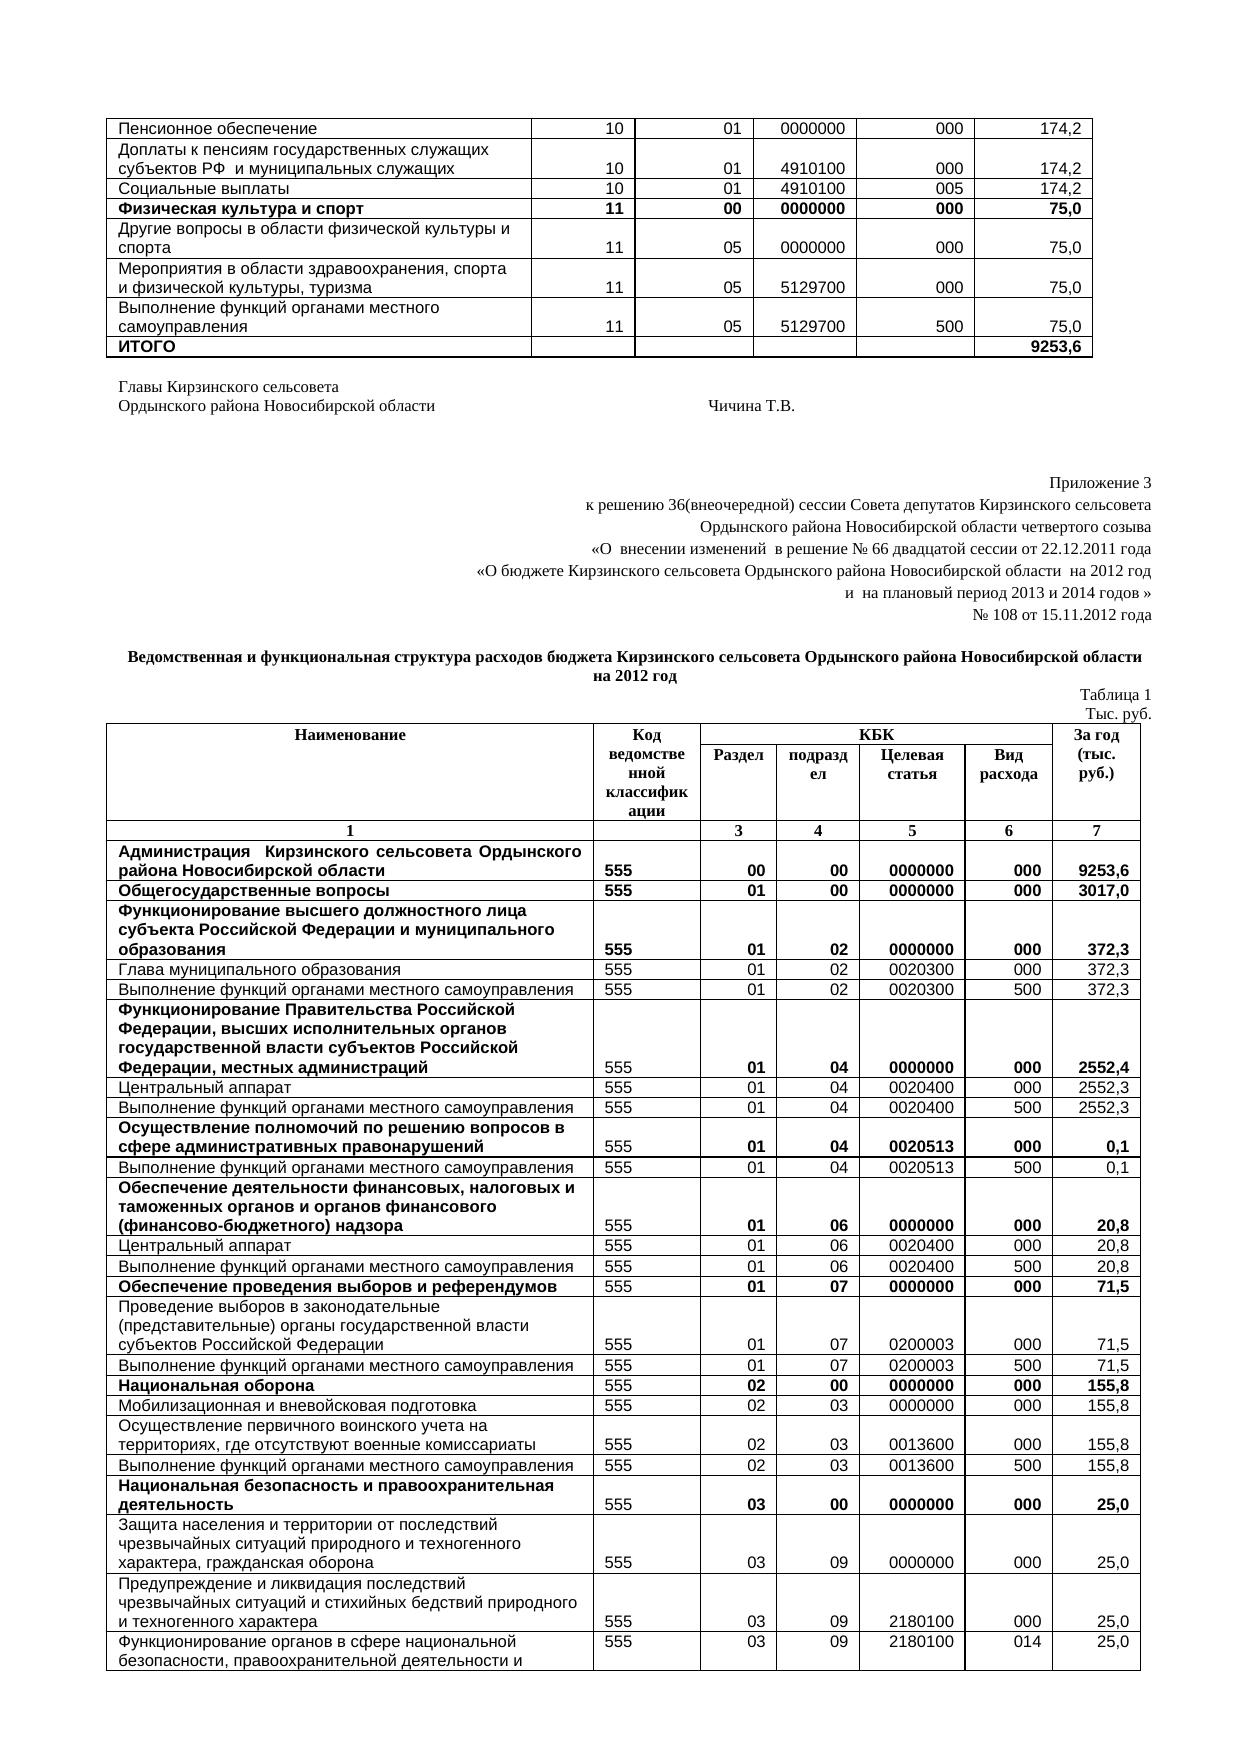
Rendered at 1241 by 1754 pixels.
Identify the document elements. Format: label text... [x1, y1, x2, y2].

table_cell 0000000 [860, 1476, 964, 1514]
table_cell 01 [636, 179, 753, 198]
table_cell Мобилизационная и вневойсковая подготовка [107, 1396, 593, 1415]
table_cell 01 [636, 139, 753, 178]
table_cell 20,8 [1053, 1236, 1140, 1255]
table_cell 000 [966, 1078, 1052, 1097]
table_cell 000 [966, 1236, 1052, 1255]
table_cell 0200003 [860, 1297, 964, 1354]
table_cell 000 [857, 139, 974, 178]
text Тыс. руб. [118, 704, 1152, 723]
table_cell 71,5 [1053, 1297, 1140, 1354]
text № 108 от 15.11.2012 года [118, 604, 1152, 623]
table_cell 7 [1053, 821, 1140, 840]
table_cell 04 [777, 1158, 859, 1177]
table_cell Национальная оборона [107, 1376, 593, 1395]
table_cell 06 [777, 1256, 859, 1276]
table_cell 555 [594, 1256, 700, 1276]
table_cell Другие вопросы в области физической культуры и спорта [107, 219, 531, 257]
text Приложение 3 [118, 472, 1152, 492]
table_cell 500 [966, 1098, 1052, 1117]
table_cell 0000000 [860, 1396, 964, 1415]
table_cell 0020513 [860, 1158, 964, 1177]
table_cell 9253,6 [975, 337, 1092, 356]
table_cell 000 [857, 219, 974, 257]
table_cell 10 [532, 179, 634, 198]
table_cell 555 [594, 1476, 700, 1514]
table_cell подраздел [777, 745, 859, 820]
table_cell Администрация Кирзинского сельсовета Ордынского района Новосибирской области [107, 841, 593, 880]
table_header Код ведомственной классификации [594, 724, 700, 820]
table_cell Социальные выплаты [107, 179, 531, 198]
table_cell 000 [966, 1118, 1052, 1156]
table_cell 71,5 [1053, 1277, 1140, 1296]
table_cell 555 [594, 841, 700, 880]
table_cell 372,3 [1053, 980, 1140, 999]
table_cell Предупреждение и ликвидация последствий чрезвычайных ситуаций и стихийных бедствий природного и техногенного характера [107, 1574, 593, 1631]
table_cell 000 [966, 901, 1052, 958]
table_cell 01 [701, 901, 776, 958]
table_cell 555 [594, 1632, 700, 1670]
table_cell 03 [701, 1515, 776, 1572]
text и на плановый период 2013 и 2014 годов » [118, 582, 1152, 602]
table_cell 155,8 [1053, 1396, 1140, 1415]
table_cell 01 [701, 1256, 776, 1276]
table_cell 555 [594, 1277, 700, 1296]
table_cell Общегосударственные вопросы [107, 881, 593, 900]
table_cell 0013600 [860, 1416, 964, 1454]
table_cell 0000000 [860, 1000, 964, 1077]
table_cell 03 [701, 1574, 776, 1631]
table_cell 02 [701, 1396, 776, 1415]
table_cell 2180100 [860, 1574, 964, 1631]
table_cell 155,8 [1053, 1416, 1140, 1454]
table_cell 0000000 [860, 1515, 964, 1572]
table_cell 01 [701, 1355, 776, 1374]
table_cell Центральный аппарат [107, 1078, 593, 1097]
table_cell 00 [636, 199, 753, 218]
table_cell Раздел [701, 745, 776, 820]
table_cell 04 [777, 1118, 859, 1156]
table_cell 11 [532, 199, 634, 218]
table_cell 01 [701, 1277, 776, 1296]
table_cell 20,8 [1053, 1178, 1140, 1235]
table_cell 75,0 [975, 199, 1092, 218]
table_cell 07 [777, 1297, 859, 1354]
table_cell 09 [777, 1515, 859, 1572]
table_cell 555 [594, 1098, 700, 1117]
table_header Наименование [107, 724, 593, 820]
table_cell 00 [777, 881, 859, 900]
table_cell Защита населения и территории от последствий чрезвычайных ситуаций природного и техногенного характера, гражданская оборона [107, 1515, 593, 1572]
table_cell [532, 337, 634, 356]
table_cell 02 [701, 1455, 776, 1474]
table_cell 01 [701, 1178, 776, 1235]
table_cell 555 [594, 1574, 700, 1631]
table_cell 03 [701, 1632, 776, 1670]
text Таблица 1 [118, 685, 1152, 704]
table_cell 000 [966, 881, 1052, 900]
text Ордынского района Новосибирской области Чичина Т.В. [118, 396, 1152, 415]
table_cell Доплаты к пенсиям государственных служащих субъектов РФ и муниципальных служащих [107, 139, 531, 178]
table_cell 75,0 [975, 219, 1092, 257]
text Главы Кирзинского сельсовета [118, 377, 1152, 396]
table_cell 01 [701, 881, 776, 900]
table_cell 01 [636, 119, 753, 138]
table_cell 174,2 [975, 179, 1092, 198]
table_cell Функционирование высшего должностного лица субъекта Российской Федерации и муниципального образования [107, 901, 593, 958]
table_cell Выполнение функций органами местного самоуправления [107, 1098, 593, 1117]
table_cell 000 [966, 841, 1052, 880]
table_cell 10 [532, 139, 634, 178]
table_cell 11 [532, 298, 634, 336]
table_cell 500 [966, 1455, 1052, 1474]
table_cell 09 [777, 1574, 859, 1631]
table_cell 500 [966, 980, 1052, 999]
table_cell 0020513 [860, 1118, 964, 1156]
table_cell 03 [777, 1396, 859, 1415]
table_cell 000 [966, 1277, 1052, 1296]
table_cell 000 [966, 1297, 1052, 1354]
table_cell 5 [860, 821, 964, 840]
table_cell 9253,6 [1053, 841, 1140, 880]
table_cell 25,0 [1053, 1515, 1140, 1572]
table_cell 555 [594, 1297, 700, 1354]
text к решению 36(внеочередной) сессии Совета депутатов Кирзинского сельсовета [118, 494, 1152, 514]
table_cell 03 [777, 1416, 859, 1454]
table_cell 0020400 [860, 1256, 964, 1276]
table_cell 372,3 [1053, 960, 1140, 979]
table_cell 555 [594, 1455, 700, 1474]
table_cell 0013600 [860, 1455, 964, 1474]
table_cell Целевая статья [860, 745, 964, 820]
table_cell 0,1 [1053, 1158, 1140, 1177]
table_cell Выполнение функций органами местного самоуправления [107, 1256, 593, 1276]
table_cell 02 [777, 980, 859, 999]
table_cell 555 [594, 1118, 700, 1156]
table_cell 000 [966, 1416, 1052, 1454]
table_cell 0020400 [860, 1236, 964, 1255]
table_cell 25,0 [1053, 1476, 1140, 1514]
table_cell 0000000 [860, 1178, 964, 1235]
table_cell 11 [532, 259, 634, 297]
text Ордынского района Новосибирской области четвертого созыва [118, 516, 1152, 536]
table_cell 000 [966, 1574, 1052, 1631]
table_cell Обеспечение деятельности финансовых, налоговых и таможенных органов и органов финансового (финансово-бюджетного) надзора [107, 1178, 593, 1235]
table_cell 555 [594, 1078, 700, 1097]
table_cell 05 [636, 259, 753, 297]
table_cell 000 [966, 1515, 1052, 1572]
table_cell 0000000 [860, 1277, 964, 1296]
table_cell 000 [857, 119, 974, 138]
table_cell 0000000 [754, 199, 856, 218]
table_cell 555 [594, 1515, 700, 1572]
table_cell 014 [966, 1632, 1052, 1670]
table_cell 03 [777, 1455, 859, 1474]
table_cell 174,2 [975, 119, 1092, 138]
table_cell 09 [777, 1632, 859, 1670]
table_cell 01 [701, 1297, 776, 1354]
table_header За год (тыс. руб.) [1053, 724, 1140, 820]
table_cell 0000000 [860, 901, 964, 958]
table_cell 07 [777, 1277, 859, 1296]
table_cell Обеспечение проведения выборов и референдумов [107, 1277, 593, 1296]
table_cell Пенсионное обеспечение [107, 119, 531, 138]
table_cell 04 [777, 1000, 859, 1077]
table_cell 00 [701, 841, 776, 880]
table_cell 01 [701, 1078, 776, 1097]
table_cell 11 [532, 219, 634, 257]
table_cell Проведение выборов в законодательные (представительные) органы государственной власти субъектов Российской Федерации [107, 1297, 593, 1354]
table_cell 75,0 [975, 298, 1092, 336]
table_cell 0200003 [860, 1355, 964, 1374]
table_cell Физическая культура и спорт [107, 199, 531, 218]
table_cell 02 [777, 901, 859, 958]
table_cell 555 [594, 1158, 700, 1177]
table_cell [636, 337, 753, 356]
table_cell 555 [594, 901, 700, 958]
table_cell 02 [777, 960, 859, 979]
table_cell 000 [966, 960, 1052, 979]
table_cell Выполнение функций органами местного самоуправления [107, 1158, 593, 1177]
table_cell 00 [777, 1376, 859, 1395]
table_header КБК [701, 724, 1052, 743]
table_cell 555 [594, 1000, 700, 1077]
table_cell [594, 821, 700, 840]
table_cell 06 [777, 1236, 859, 1255]
table_cell 000 [857, 199, 974, 218]
table_cell 01 [701, 960, 776, 979]
table_cell 0,1 [1053, 1118, 1140, 1156]
table_cell 3 [701, 821, 776, 840]
table_cell 07 [777, 1355, 859, 1374]
table_cell Выполнение функций органами местного самоуправления [107, 298, 531, 336]
table_cell 01 [701, 1236, 776, 1255]
table_cell Осуществление полномочий по решению вопросов в сфере административных правонарушений [107, 1118, 593, 1156]
table_cell 2552,3 [1053, 1098, 1140, 1117]
table_cell 000 [966, 1000, 1052, 1077]
table_cell 4 [777, 821, 859, 840]
text «О бюджете Кирзинского сельсовета Ордынского района Новосибирской области на 2012 год [118, 560, 1152, 579]
table_cell 2552,3 [1053, 1078, 1140, 1097]
table_cell 000 [966, 1476, 1052, 1514]
table_cell 372,3 [1053, 901, 1140, 958]
table_cell 000 [966, 1376, 1052, 1395]
table_cell Функционирование Правительства Российской Федерации, высших исполнительных органов государственной власти субъектов Российской Федерации, местных администраций [107, 1000, 593, 1077]
table_cell 555 [594, 1178, 700, 1235]
table_cell Мероприятия в области здравоохранения, спорта и физической культуры, туризма [107, 259, 531, 297]
table_cell 555 [594, 1376, 700, 1395]
table_cell 01 [701, 1000, 776, 1077]
table_cell 155,8 [1053, 1455, 1140, 1474]
table_cell 00 [777, 1476, 859, 1514]
table_cell 10 [532, 119, 634, 138]
table_cell 25,0 [1053, 1632, 1140, 1670]
table_cell 03 [701, 1476, 776, 1514]
table_cell [857, 337, 974, 356]
table_cell 02 [701, 1376, 776, 1395]
table_cell 0000000 [860, 841, 964, 880]
table_cell 000 [966, 1178, 1052, 1235]
table_cell 555 [594, 960, 700, 979]
table_cell 500 [966, 1355, 1052, 1374]
table_cell 0020400 [860, 1098, 964, 1117]
table_cell 4910100 [754, 139, 856, 178]
table_cell 05 [636, 219, 753, 257]
table_cell 00 [777, 841, 859, 880]
table_cell 04 [777, 1098, 859, 1117]
table_cell 0020400 [860, 1078, 964, 1097]
table_cell 000 [857, 259, 974, 297]
text «О внесении изменений в решение № 66 двадцатой сессии от 22.12.2011 года [118, 538, 1152, 558]
table_cell 75,0 [975, 259, 1092, 297]
table_cell 1 [107, 821, 593, 840]
table_cell 71,5 [1053, 1355, 1140, 1374]
table_cell 3017,0 [1053, 881, 1140, 900]
table_cell 06 [777, 1178, 859, 1235]
table_cell 0020300 [860, 960, 964, 979]
table_cell Выполнение функций органами местного самоуправления [107, 1355, 593, 1374]
table_cell 555 [594, 1416, 700, 1454]
table_cell Выполнение функций органами местного самоуправления [107, 1455, 593, 1474]
table_cell Глава муниципального образования [107, 960, 593, 979]
table_cell ИТОГО [107, 337, 531, 356]
table_cell 05 [636, 298, 753, 336]
table_cell 01 [701, 1098, 776, 1117]
table_cell 2552,4 [1053, 1000, 1140, 1077]
table_cell 555 [594, 1396, 700, 1415]
table_cell 04 [777, 1078, 859, 1097]
table_cell 01 [701, 1118, 776, 1156]
table_cell 500 [966, 1256, 1052, 1276]
table_cell 5129700 [754, 298, 856, 336]
table_cell 555 [594, 1355, 700, 1374]
table_cell 005 [857, 179, 974, 198]
table_cell 0000000 [860, 881, 964, 900]
table_cell 6 [966, 821, 1052, 840]
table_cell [107, 1632, 593, 1670]
table_cell Центральный аппарат [107, 1236, 593, 1255]
table_cell 555 [594, 881, 700, 900]
table_cell [754, 337, 856, 356]
text Ведомственная и функциональная структура расходов бюджета Кирзинского сельсовета Ордынского района Новосибирской области на 2012 год [118, 647, 1152, 685]
table_cell 0000000 [754, 119, 856, 138]
table_cell 174,2 [975, 139, 1092, 178]
table_cell 0000000 [860, 1376, 964, 1395]
table_cell Вид расхода [966, 745, 1052, 820]
table_cell 5129700 [754, 259, 856, 297]
table_cell 500 [857, 298, 974, 336]
table_cell 20,8 [1053, 1256, 1140, 1276]
table_cell Осуществление первичного воинского учета на территориях, где отсутствуют военные комиссариаты [107, 1416, 593, 1454]
table_cell 0000000 [754, 219, 856, 257]
table_cell 4910100 [754, 179, 856, 198]
table_cell 000 [966, 1396, 1052, 1415]
table_cell 555 [594, 980, 700, 999]
table_cell 02 [701, 1416, 776, 1454]
table_cell 555 [594, 1236, 700, 1255]
table_cell 2180100 [860, 1632, 964, 1670]
table_cell 155,8 [1053, 1376, 1140, 1395]
table_cell 500 [966, 1158, 1052, 1177]
table_cell 25,0 [1053, 1574, 1140, 1631]
table_cell 01 [701, 980, 776, 999]
table_cell Выполнение функций органами местного самоуправления [107, 980, 593, 999]
table_cell Национальная безопасность и правоохранительная деятельность [107, 1476, 593, 1514]
table_cell 01 [701, 1158, 776, 1177]
table_cell 0020300 [860, 980, 964, 999]
